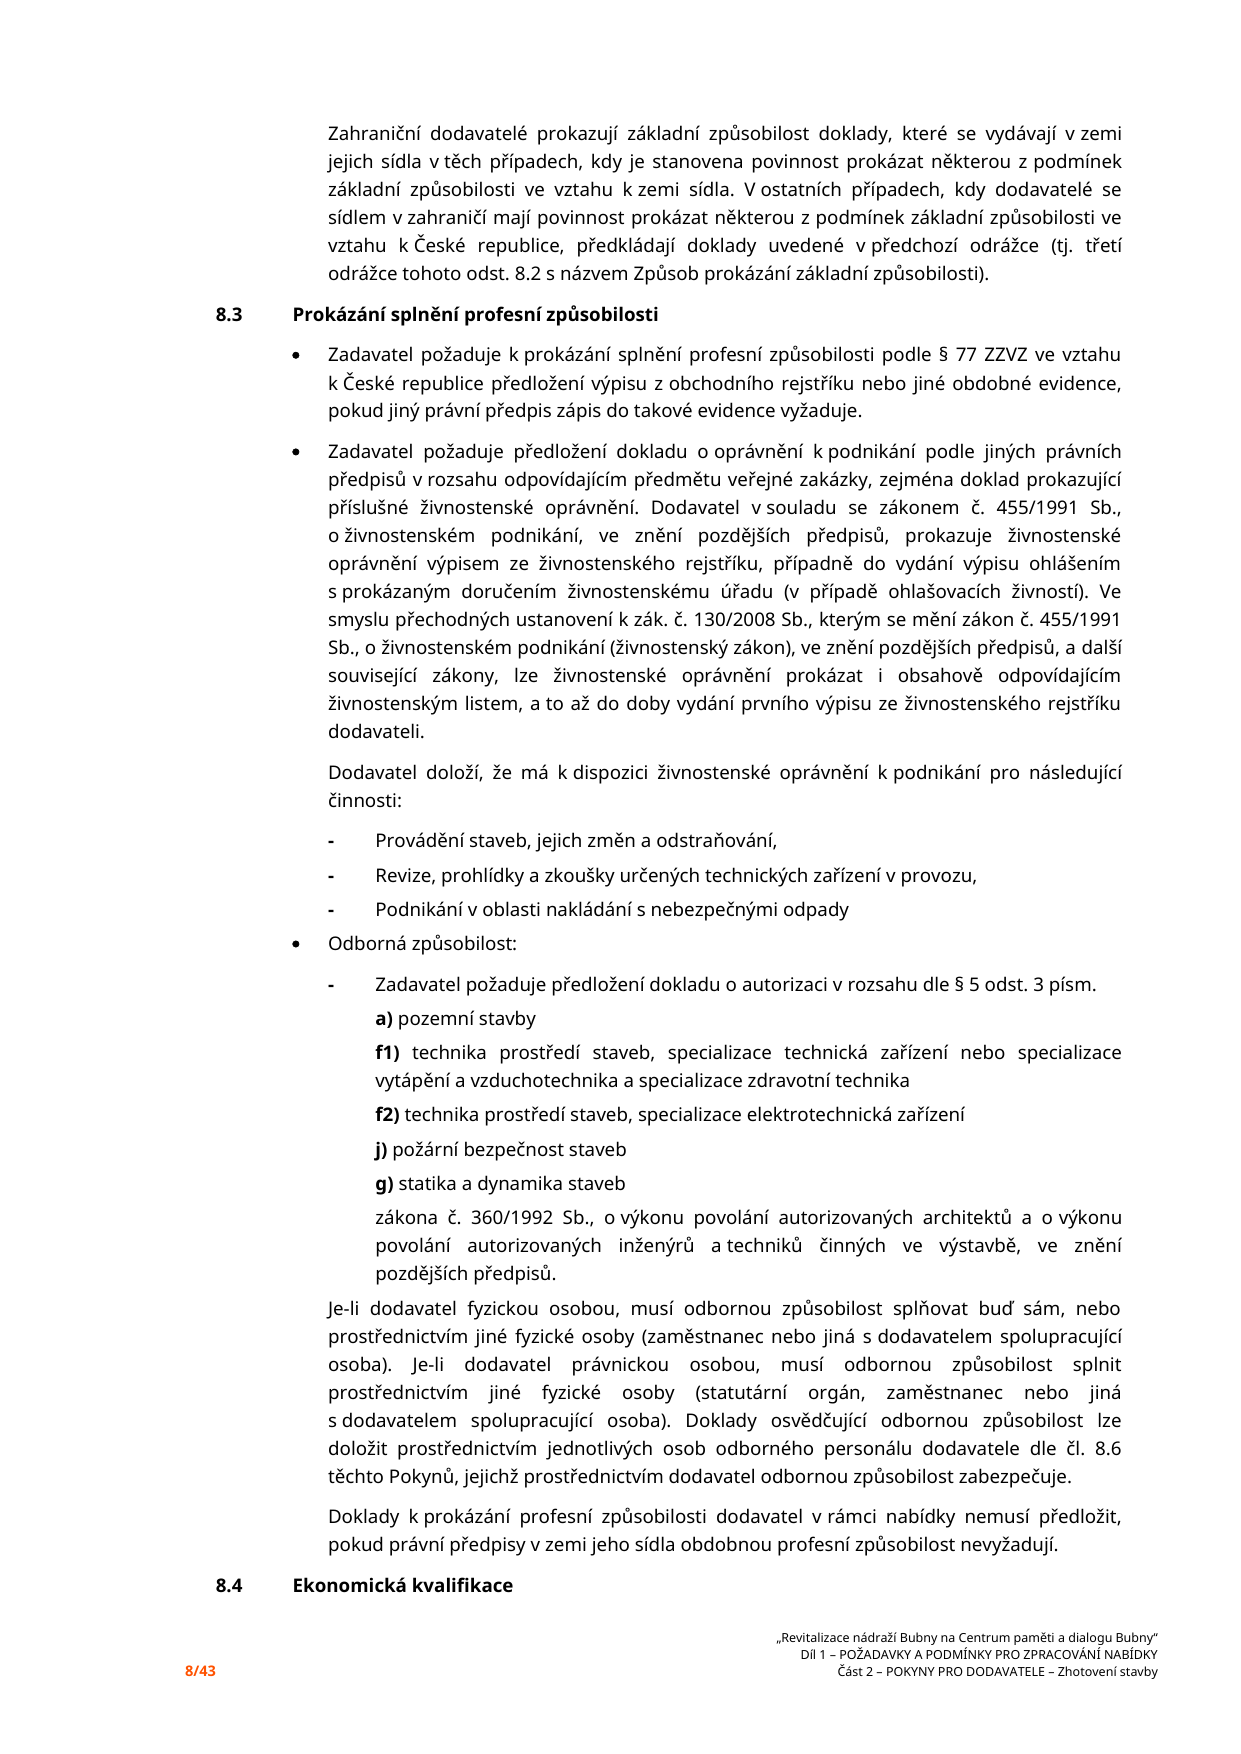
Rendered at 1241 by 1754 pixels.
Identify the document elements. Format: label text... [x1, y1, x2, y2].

text Prokázání splnění profesní způsobilosti [216, 301, 1122, 327]
list g) statika a dynamika staveb [375, 1170, 1122, 1196]
text Zahraniční dodavatelé prokazují základní způsobilost doklady, které se vydávají v zemi jejich sídla v těch případech, kdy je stanovena povinnost prokázat některou z podmínek základní způsobilosti ve vztahu k zemi sídla. V ostatních případech, kdy dodavatelé se sídlem v zahraničí mají povinnost prokázat některou z podmínek základní způsobilosti ve vztahu k České republice, předkládají doklady uvedené v předchozí odrážce (tj. třetí odrážce tohoto odst. 8.2 s názvem Způsob prokázání základní způsobilosti). [328, 121, 1122, 286]
list f1) technika prostředí staveb, specializace technická zařízení nebo specializace vytápění a vzduchotechnika a specializace zdravotní technika [375, 1039, 1122, 1093]
list zákona č. 360/1992 Sb., o výkonu povolání autorizovaných architektů a o výkonu povolání autorizovaných inženýrů a techniků činných ve výstavbě, ve znění pozdějších předpisů. [375, 1204, 1122, 1286]
text Dodavatel doloží, že má k dispozici živnostenské oprávnění k podnikání pro následující činnosti: [328, 759, 1122, 813]
text Ekonomická kvalifikace [216, 1572, 1122, 1598]
list a) pozemní stavby [375, 1005, 1122, 1031]
text Revize, prohlídky a zkoušky určených technických zařízení v provozu, [328, 862, 1122, 887]
text Podnikání v oblasti nakládání s nebezpečnými odpady [328, 896, 1122, 922]
text Zadavatel požaduje předložení dokladu o oprávnění k podnikání podle jiných právních předpisů v rozsahu odpovídajícím předmětu veřejné zakázky, zejména doklad prokazující příslušné živnostenské oprávnění. Dodavatel v souladu se zákonem č. 455/1991 Sb., o živnostenském podnikání, ve znění pozdějších předpisů, prokazuje živnostenské oprávnění výpisem ze živnostenského rejstříku, případně do vydání výpisu ohlášením s prokázaným doručením živnostenskému úřadu (v případě ohlašovacích živností). Ve smyslu přechodných ustanovení k zák. č. 130/2008 Sb., kterým se mění zákon č. 455/1991 Sb., o živnostenském podnikání (živnostenský zákon), ve znění pozdějších předpisů, a další související zákony, lze živnostenské oprávnění prokázat i obsahově odpovídajícím živnostenským listem, a to až do doby vydání prvního výpisu ze živnostenského rejstříku dodavateli. [292, 438, 1122, 744]
list j) požární bezpečnost staveb [375, 1136, 1122, 1162]
text Doklady k prokázání profesní způsobilosti dodavatel v rámci nabídky nemusí předložit, pokud právní předpisy v zemi jeho sídla obdobnou profesní způsobilost nevyžadují. [328, 1503, 1122, 1557]
text Je-li dodavatel fyzickou osobou, musí odbornou způsobilost splňovat buď sám, nebo prostřednictvím jiné fyzické osoby (zaměstnanec nebo jiná s dodavatelem spolupracující osoba). Je-li dodavatel právnickou osobou, musí odbornou způsobilost splnit prostřednictvím jiné fyzické osoby (statutární orgán, zaměstnanec nebo jiná s dodavatelem spolupracující osoba). Doklady osvědčující odbornou způsobilost lze doložit prostřednictvím jednotlivých osob odborného personálu dodavatele dle čl. 8.6 těchto Pokynů, jejichž prostřednictvím dodavatel odbornou způsobilost zabezpečuje. [328, 1295, 1122, 1488]
list f2) technika prostředí staveb, specializace elektrotechnická zařízení [375, 1102, 1122, 1127]
text Zadavatel požaduje k prokázání splnění profesní způsobilosti podle § 77 ZZVZ ve vztahu k České republice předložení výpisu z obchodního rejstříku nebo jiné obdobné evidence, pokud jiný právní předpis zápis do takové evidence vyžaduje. [292, 342, 1122, 423]
text Odborná způsobilost: [292, 930, 1122, 956]
text Zadavatel požaduje předložení dokladu o autorizaci v rozsahu dle § 5 odst. 3 písm. [328, 971, 1122, 996]
text Provádění staveb, jejich změn a odstraňování, [328, 828, 1122, 853]
